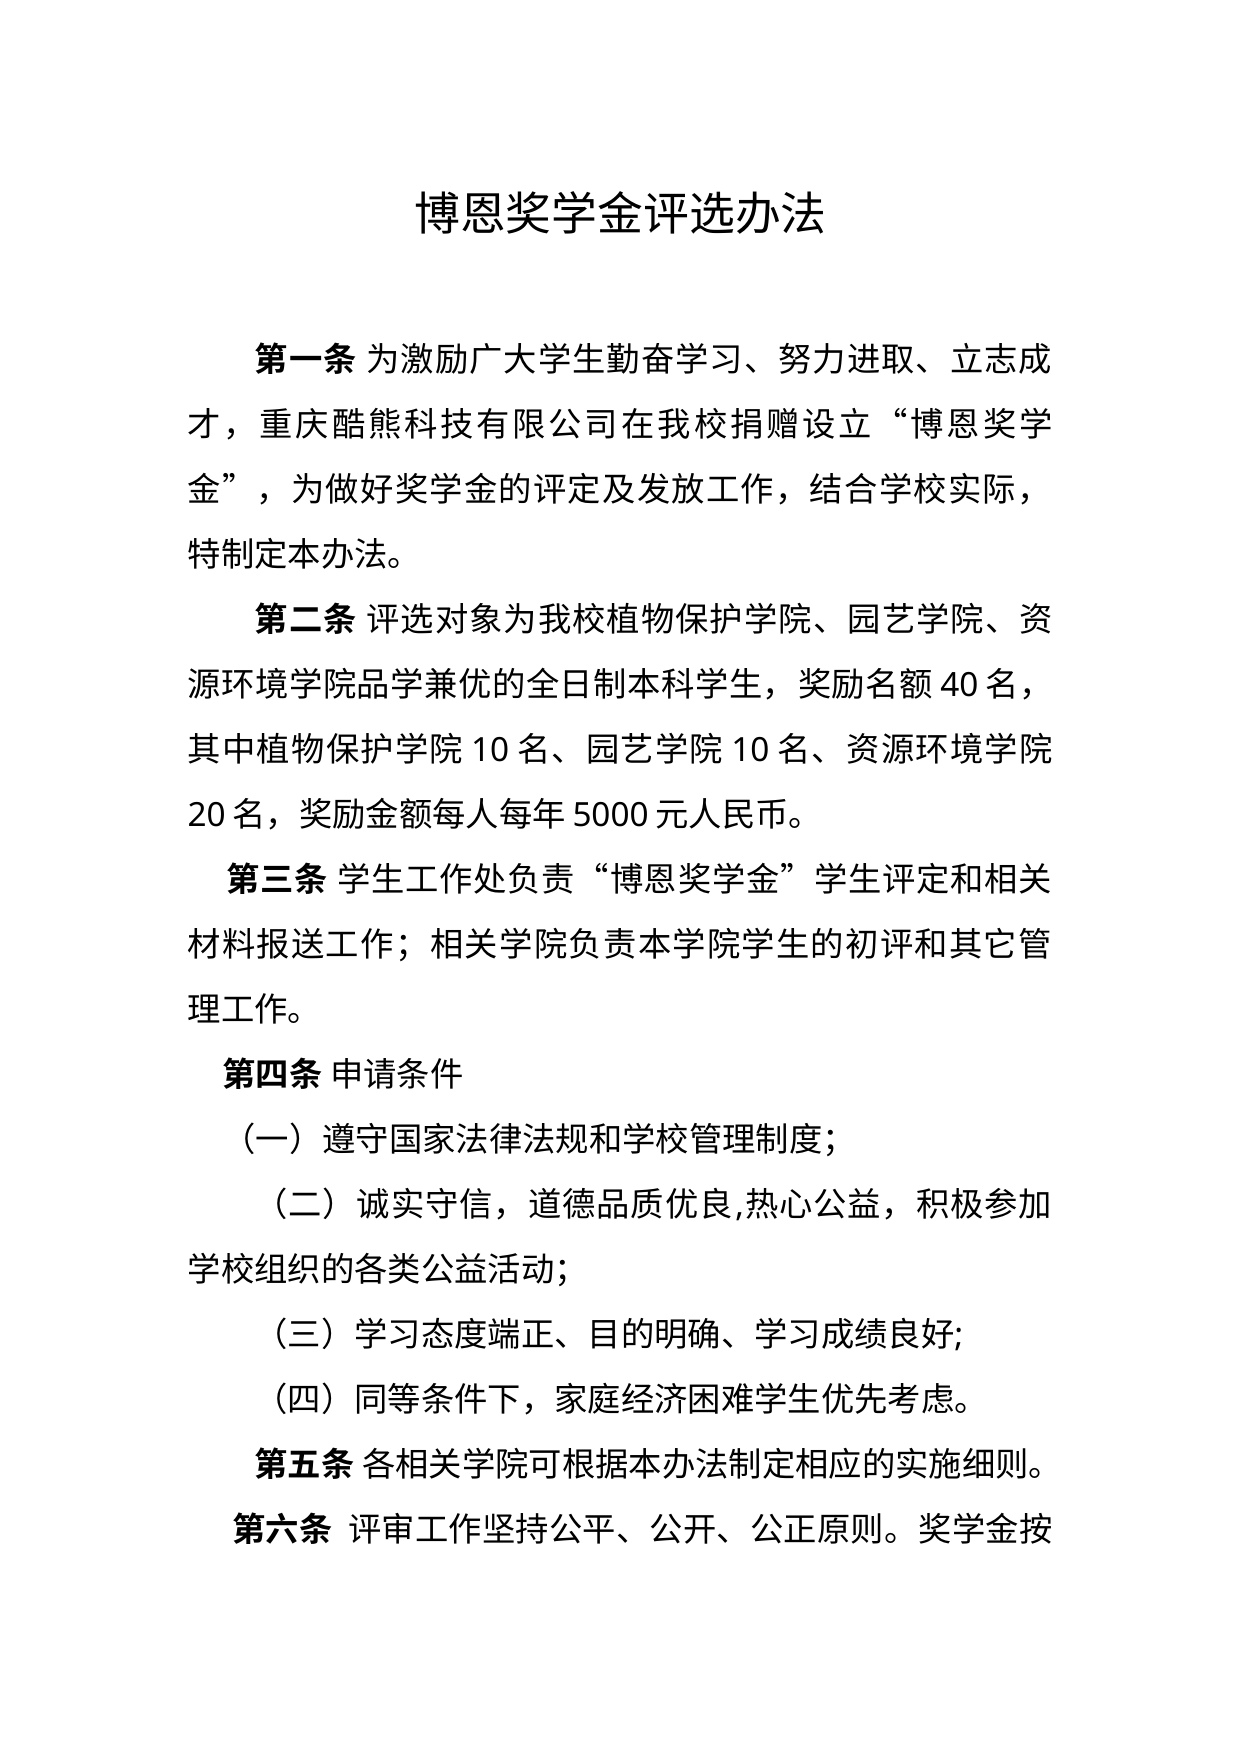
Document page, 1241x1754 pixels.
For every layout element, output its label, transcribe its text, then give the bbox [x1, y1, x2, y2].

list （三）学习态度端正、目的明确、学习成绩良好; [187, 1299, 1053, 1364]
text 第四条 申请条件 [187, 1039, 1053, 1104]
list （二）诚实守信，道德品质优良,热心公益，积极参加学校组织的各类公益活动； [187, 1169, 1053, 1299]
text 博恩奖学金评选办法 [187, 162, 1053, 259]
text （一）遵守国家法律法规和学校管理制度； [187, 1104, 1053, 1169]
text （四）同等条件下，家庭经济困难学生优先考虑。 [187, 1364, 1053, 1429]
text 第二条 评选对象为我校植物保护学院、园艺学院、资源环境学院品学兼优的全日制本科学生，奖励名额40名，其中植物保护学院10名、园艺学院10名、资源环境学院20名，奖励金额每人每年5000元人民币。 [187, 584, 1053, 844]
text 第五条 各相关学院可根据本办法制定相应的实施细则。 [187, 1429, 1053, 1494]
text 第三条 学生工作处负责“博恩奖学金”学生评定和相关材料报送工作；相关学院负责本学院学生的初评和其它管理工作。 [187, 844, 1053, 1039]
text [187, 1494, 1053, 1559]
text 第一条 为激励广大学生勤奋学习、努力进取、立志成才，重庆酷熊科技有限公司在我校捐赠设立“博恩奖学金”，为做好奖学金的评定及发放工作，结合学校实际，特制定本办法。 [187, 324, 1053, 584]
